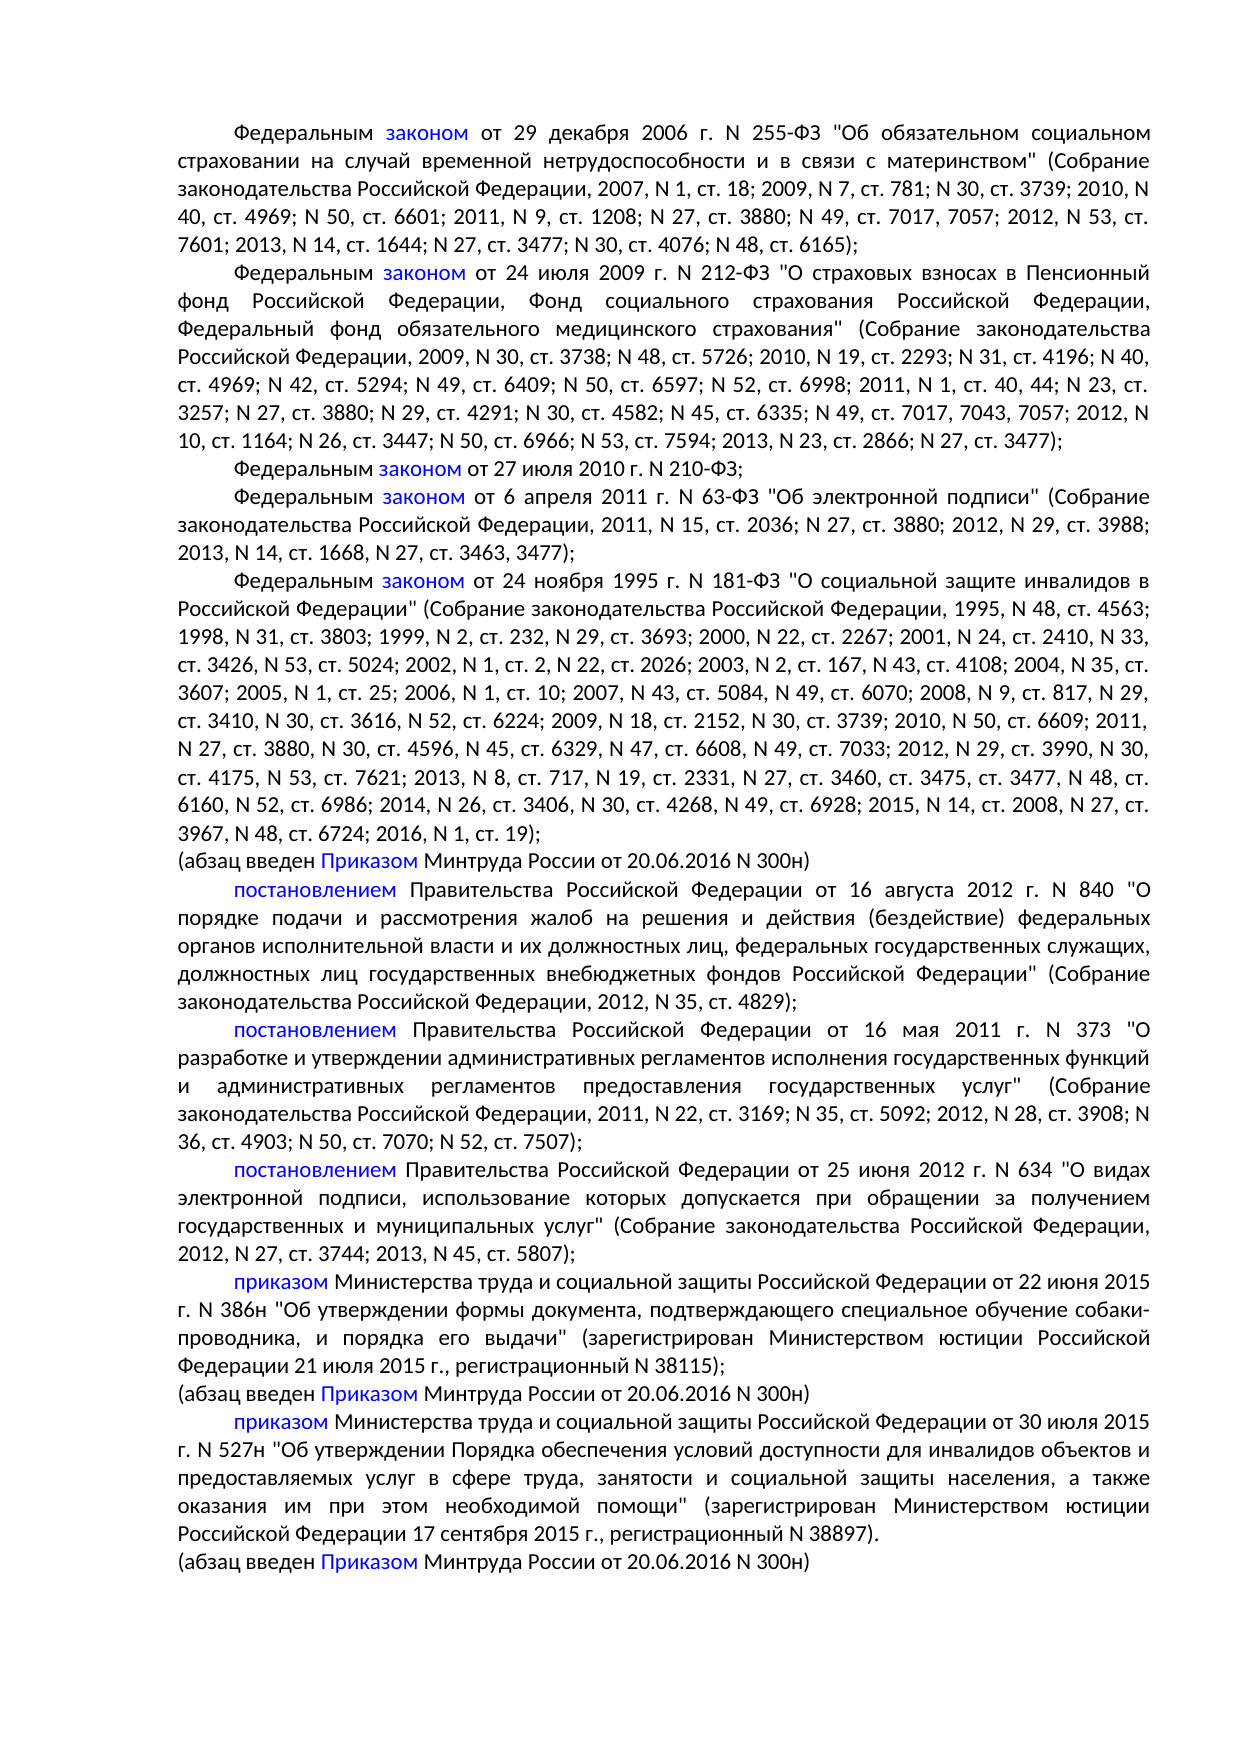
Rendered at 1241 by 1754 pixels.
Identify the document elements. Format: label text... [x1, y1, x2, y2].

text постановлением Правительства Российской Федерации от 16 августа 2012 г. N 840 "О порядке подачи и рассмотрения жалоб на решения и действия (бездействие) федеральных органов исполнительной власти и их должностных лиц, федеральных государственных служащих, должностных лиц государственных внебюджетных фондов Российской Федерации" (Собрание законодательства Российской Федерации, 2012, N 35, ст. 4829); [177, 875, 1152, 1015]
text (абзац введен Приказом Минтруда России от 20.06.2016 N 300н) [177, 1547, 1152, 1575]
text Федеральным законом от 24 ноября 1995 г. N 181-ФЗ "О социальной защите инвалидов в Российской Федерации" (Собрание законодательства Российской Федерации, 1995, N 48, ст. 4563; 1998, N 31, ст. 3803; 1999, N 2, ст. 232, N 29, ст. 3693; 2000, N 22, ст. 2267; 2001, N 24, ст. 2410, N 33, ст. 3426, N 53, ст. 5024; 2002, N 1, ст. 2, N 22, ст. 2026; 2003, N 2, ст. 167, N 43, ст. 4108; 2004, N 35, ст. 3607; 2005, N 1, ст. 25; 2006, N 1, ст. 10; 2007, N 43, ст. 5084, N 49, ст. 6070; 2008, N 9, ст. 817, N 29, ст. 3410, N 30, ст. 3616, N 52, ст. 6224; 2009, N 18, ст. 2152, N 30, ст. 3739; 2010, N 50, ст. 6609; 2011, N 27, ст. 3880, N 30, ст. 4596, N 45, ст. 6329, N 47, ст. 6608, N 49, ст. 7033; 2012, N 29, ст. 3990, N 30, ст. 4175, N 53, ст. 7621; 2013, N 8, ст. 717, N 19, ст. 2331, N 27, ст. 3460, ст. 3475, ст. 3477, N 48, ст. 6160, N 52, ст. 6986; 2014, N 26, ст. 3406, N 30, ст. 4268, N 49, ст. 6928; 2015, N 14, ст. 2008, N 27, ст. 3967, N 48, ст. 6724; 2016, N 1, ст. 19); [177, 566, 1152, 847]
text приказом Министерства труда и социальной защиты Российской Федерации от 30 июля 2015 г. N 527н "Об утверждении Порядка обеспечения условий доступности для инвалидов объектов и предоставляемых услуг в сфере труда, занятости и социальной защиты населения, а также оказания им при этом необходимой помощи" (зарегистрирован Министерством юстиции Российской Федерации 17 сентября 2015 г., регистрационный N 38897). [177, 1407, 1152, 1547]
text постановлением Правительства Российской Федерации от 25 июня 2012 г. N 634 "О видах электронной подписи, использование которых допускается при обращении за получением государственных и муниципальных услуг" (Собрание законодательства Российской Федерации, 2012, N 27, ст. 3744; 2013, N 45, ст. 5807); [177, 1155, 1152, 1267]
text Федеральным законом от 29 декабря 2006 г. N 255-ФЗ "Об обязательном социальном страховании на случай временной нетрудоспособности и в связи с материнством" (Собрание законодательства Российской Федерации, 2007, N 1, ст. 18; 2009, N 7, ст. 781; N 30, ст. 3739; 2010, N 40, ст. 4969; N 50, ст. 6601; 2011, N 9, ст. 1208; N 27, ст. 3880; N 49, ст. 7017, 7057; 2012, N 53, ст. 7601; 2013, N 14, ст. 1644; N 27, ст. 3477; N 30, ст. 4076; N 48, ст. 6165); [177, 118, 1152, 258]
text Федеральным законом от 6 апреля 2011 г. N 63-ФЗ "Об электронной подписи" (Собрание законодательства Российской Федерации, 2011, N 15, ст. 2036; N 27, ст. 3880; 2012, N 29, ст. 3988; 2013, N 14, ст. 1668, N 27, ст. 3463, 3477); [177, 482, 1152, 566]
text Федеральным законом от 27 июля 2010 г. N 210-ФЗ; [177, 454, 1152, 482]
text (абзац введен Приказом Минтруда России от 20.06.2016 N 300н) [177, 847, 1152, 875]
text Федеральным законом от 24 июля 2009 г. N 212-ФЗ "О страховых взносах в Пенсионный фонд Российской Федерации, Фонд социального страхования Российской Федерации, Федеральный фонд обязательного медицинского страхования" (Собрание законодательства Российской Федерации, 2009, N 30, ст. 3738; N 48, ст. 5726; 2010, N 19, ст. 2293; N 31, ст. 4196; N 40, ст. 4969; N 42, ст. 5294; N 49, ст. 6409; N 50, ст. 6597; N 52, ст. 6998; 2011, N 1, ст. 40, 44; N 23, ст. 3257; N 27, ст. 3880; N 29, ст. 4291; N 30, ст. 4582; N 45, ст. 6335; N 49, ст. 7017, 7043, 7057; 2012, N 10, ст. 1164; N 26, ст. 3447; N 50, ст. 6966; N 53, ст. 7594; 2013, N 23, ст. 2866; N 27, ст. 3477); [177, 258, 1152, 454]
text постановлением Правительства Российской Федерации от 16 мая 2011 г. N 373 "О разработке и утверждении административных регламентов исполнения государственных функций и административных регламентов предоставления государственных услуг" (Собрание законодательства Российской Федерации, 2011, N 22, ст. 3169; N 35, ст. 5092; 2012, N 28, ст. 3908; N 36, ст. 4903; N 50, ст. 7070; N 52, ст. 7507); [177, 1015, 1152, 1155]
text приказом Министерства труда и социальной защиты Российской Федерации от 22 июня 2015 г. N 386н "Об утверждении формы документа, подтверждающего специальное обучение собаки-проводника, и порядка его выдачи" (зарегистрирован Министерством юстиции Российской Федерации 21 июля 2015 г., регистрационный N 38115); [177, 1267, 1152, 1379]
text (абзац введен Приказом Минтруда России от 20.06.2016 N 300н) [177, 1379, 1152, 1407]
